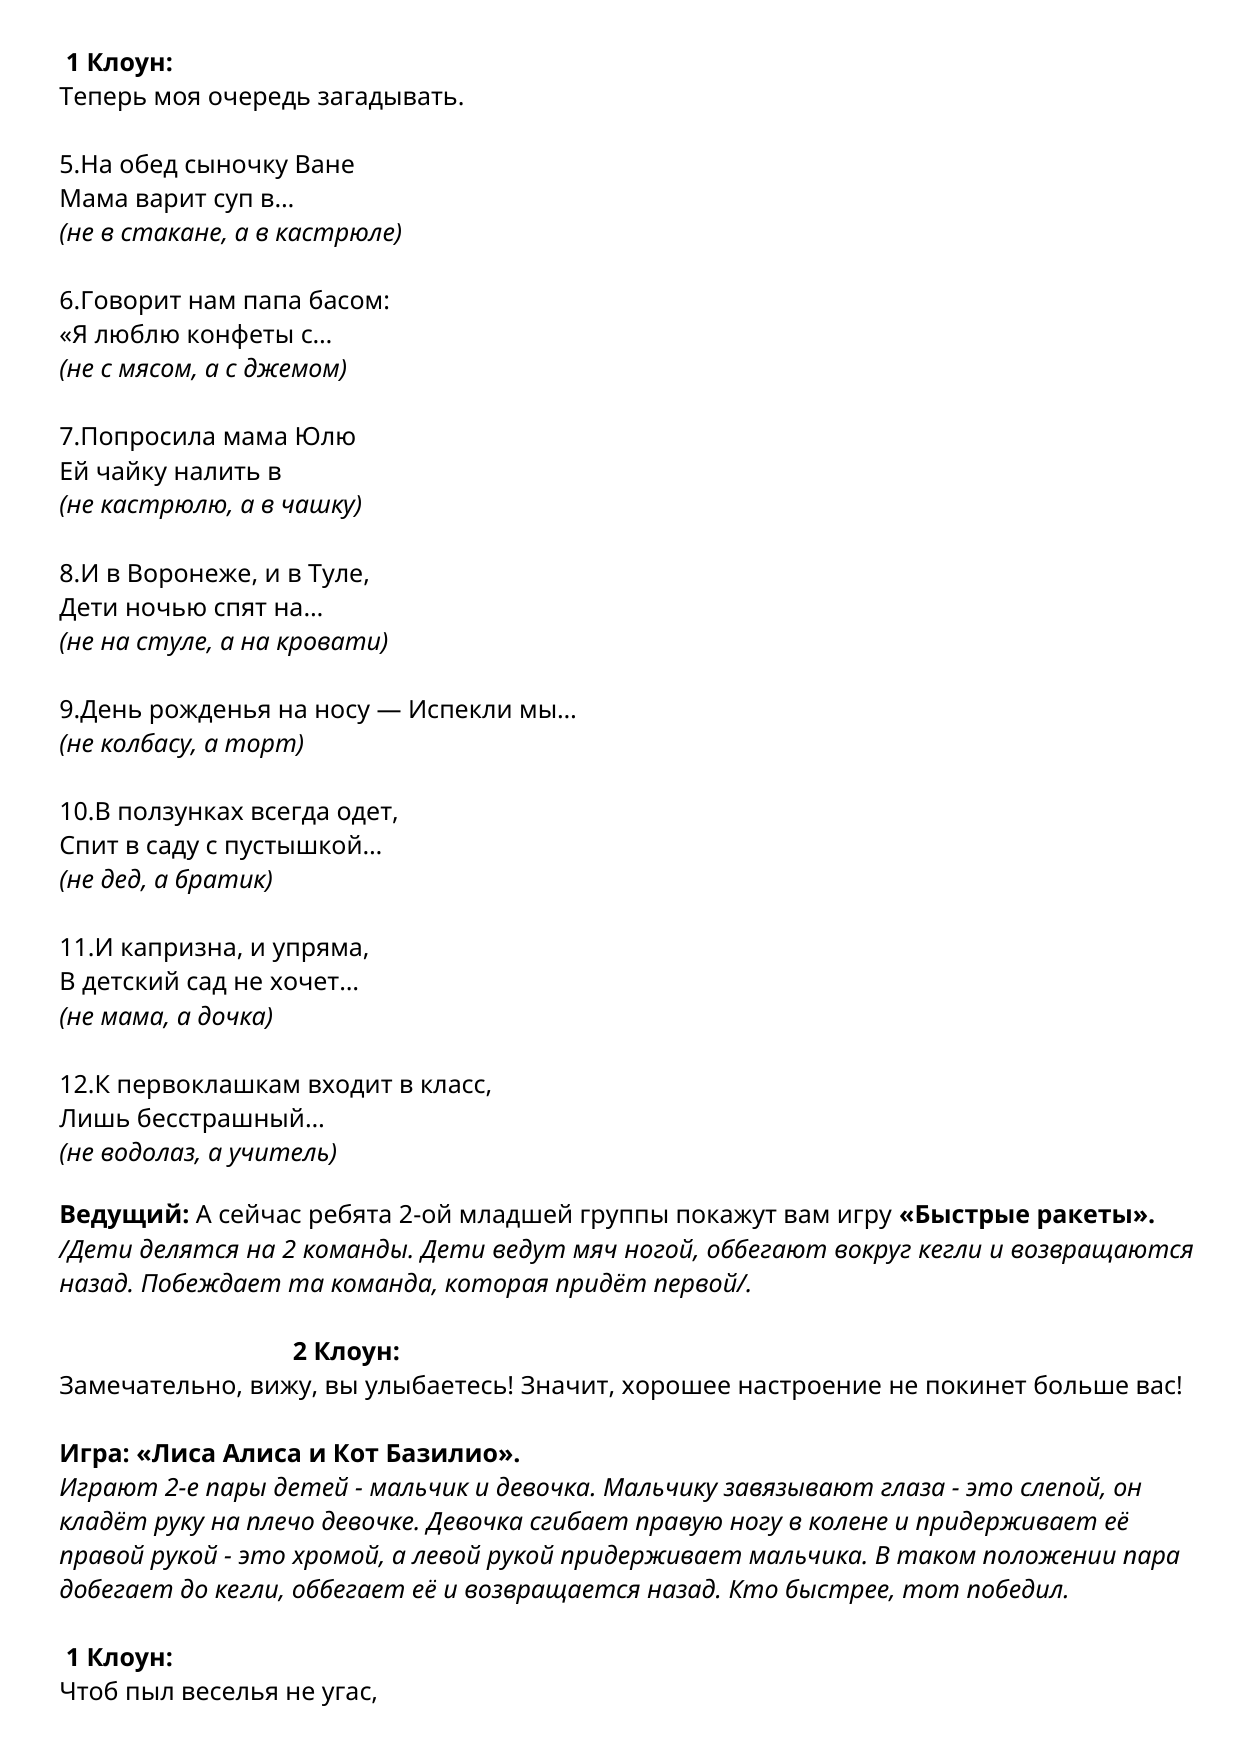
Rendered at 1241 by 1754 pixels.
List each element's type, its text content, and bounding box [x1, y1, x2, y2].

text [59, 1606, 1196, 1708]
text 1 Клоун: Теперь моя очередь загадывать. 5.На обед сыночку Ване Мама варит суп в… (не в стакане, а в кастрюле) 6.Говорит нам папа басом: «Я люблю конфеты с… (не с мясом, а с джемом) 7.Попросила мама Юлю Ей чайку налить в (не кастрюлю, а в чашку) 8.И в Воронеже, и в Туле, Дети ночью спят на… (не на стуле, а на кровати) 9.День рожденья на носу — Испекли мы… (не колбасу, а торт) 10.В ползунках всегда одет, Спит в саду с пустышкой… (не дед, а братик) 11.И капризна, и упряма, В детский сад не хочет… (не мама, а дочка) 12.К первоклашкам входит в класс, Лишь бесстрашный… (не водолаз, а учитель) [59, 44, 1196, 1197]
text 2 Клоун: Замечательно, вижу, вы улыбаетесь! Значит, хорошее настроение не покинет больше вас! Игра: «Лиса Алиса и Кот Базилио». Играют 2-е пары детей - мальчик и девочка. Мальчику завязывают глаза - это слепой, он кладёт руку на плечо девочке. Девочка сгибает правую ногу в колене и придерживает её правой рукой - это хромой, а левой рукой придерживает мальчика. В таком положении пара добегает до кегли, оббегает её и возвращается назад. Кто быстрее, тот победил. [59, 1333, 1196, 1606]
text Ведущий: А сейчас ребята 2-ой младшей группы покажут вам игру «Быстрые ракеты». [59, 1197, 1196, 1231]
text /Дети делятся на 2 команды. Дети ведут мяч ногой, оббегают вокруг кегли и возвращаются назад. Побеждает та команда, которая придёт первой/. [59, 1231, 1196, 1299]
